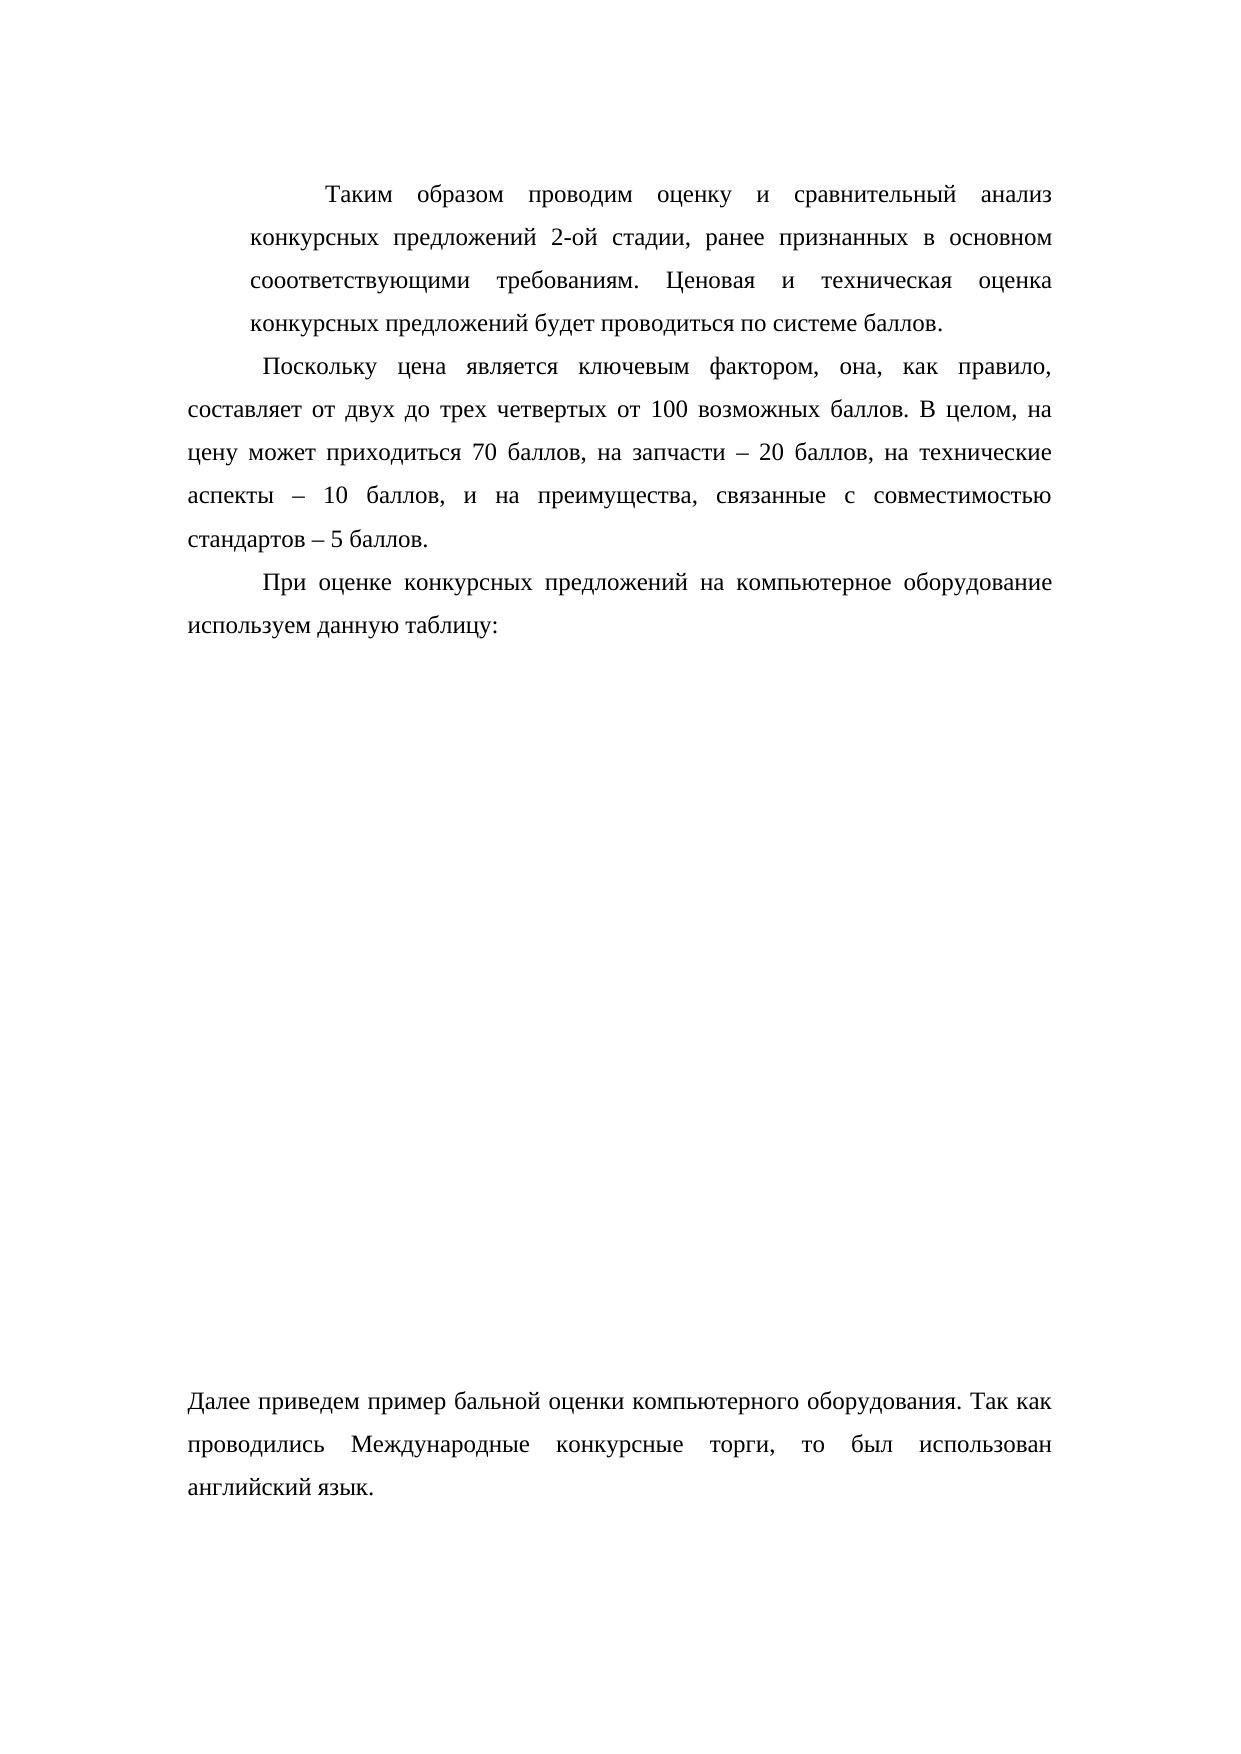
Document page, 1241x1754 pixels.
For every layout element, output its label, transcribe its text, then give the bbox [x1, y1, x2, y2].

text Таким образом проводим оценку и сравнительный анализ конкурсных предложений 2-ой стадии, ранее признанных в основном сооответствующими требованиям. Ценовая и техническая оценка конкурсных предложений будет проводиться по системе баллов. [250, 179, 1053, 337]
text При оценке конкурсных предложений на компьютерное оборудование используем данную таблицу: [187, 567, 1053, 639]
text Поскольку цена является ключевым фактором, она, как правило, составляет от двух до трех четвертых от 100 возможных баллов. В целом, на цену может приходиться 70 баллов, на запчасти – 20 баллов, на технические аспекты – 10 баллов, и на преимущества, связанные с совместимостью стандартов – 5 баллов. [187, 351, 1053, 552]
text Далее приведем пример бальной оценки компьютерного оборудования. Так как проводились Международные конкурсные торги, то был использован английский язык. [187, 1386, 1053, 1501]
